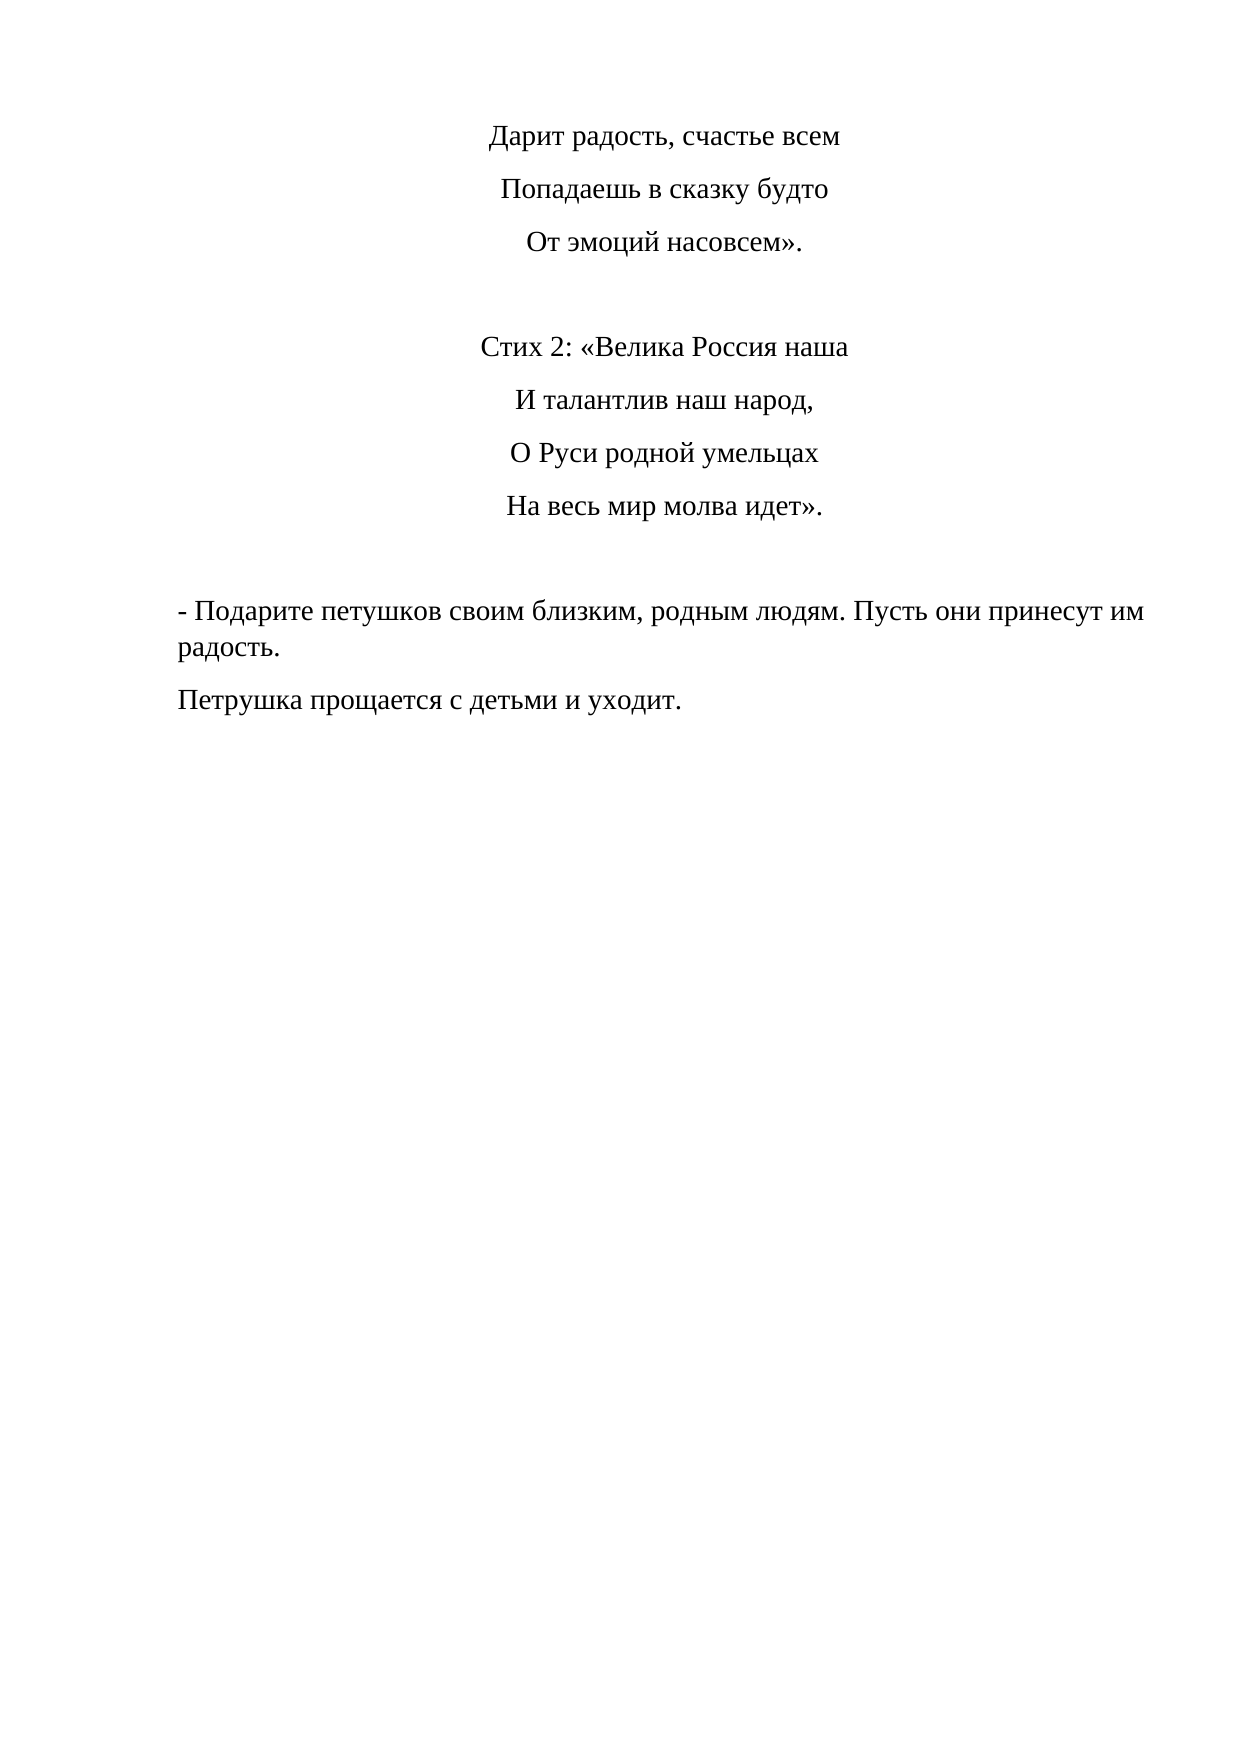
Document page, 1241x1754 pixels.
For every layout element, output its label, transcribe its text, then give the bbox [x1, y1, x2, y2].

text Петрушка прощается с детьми и уходит. [177, 682, 1152, 716]
text От эмоций насовсем». [177, 224, 1152, 257]
text - Подарите петушков своим близким, родным людям. Пусть они принесут им радость. [177, 593, 1152, 663]
text Стих 2: «Велика Россия наша [177, 329, 1152, 363]
text О Руси родной умельцах [177, 435, 1152, 468]
text Попадаешь в сказку будто [177, 171, 1152, 204]
text И талантлив наш народ, [177, 382, 1152, 416]
text На весь мир молва идет». [177, 488, 1152, 521]
text Дарит радость, счастье всем [177, 118, 1152, 152]
